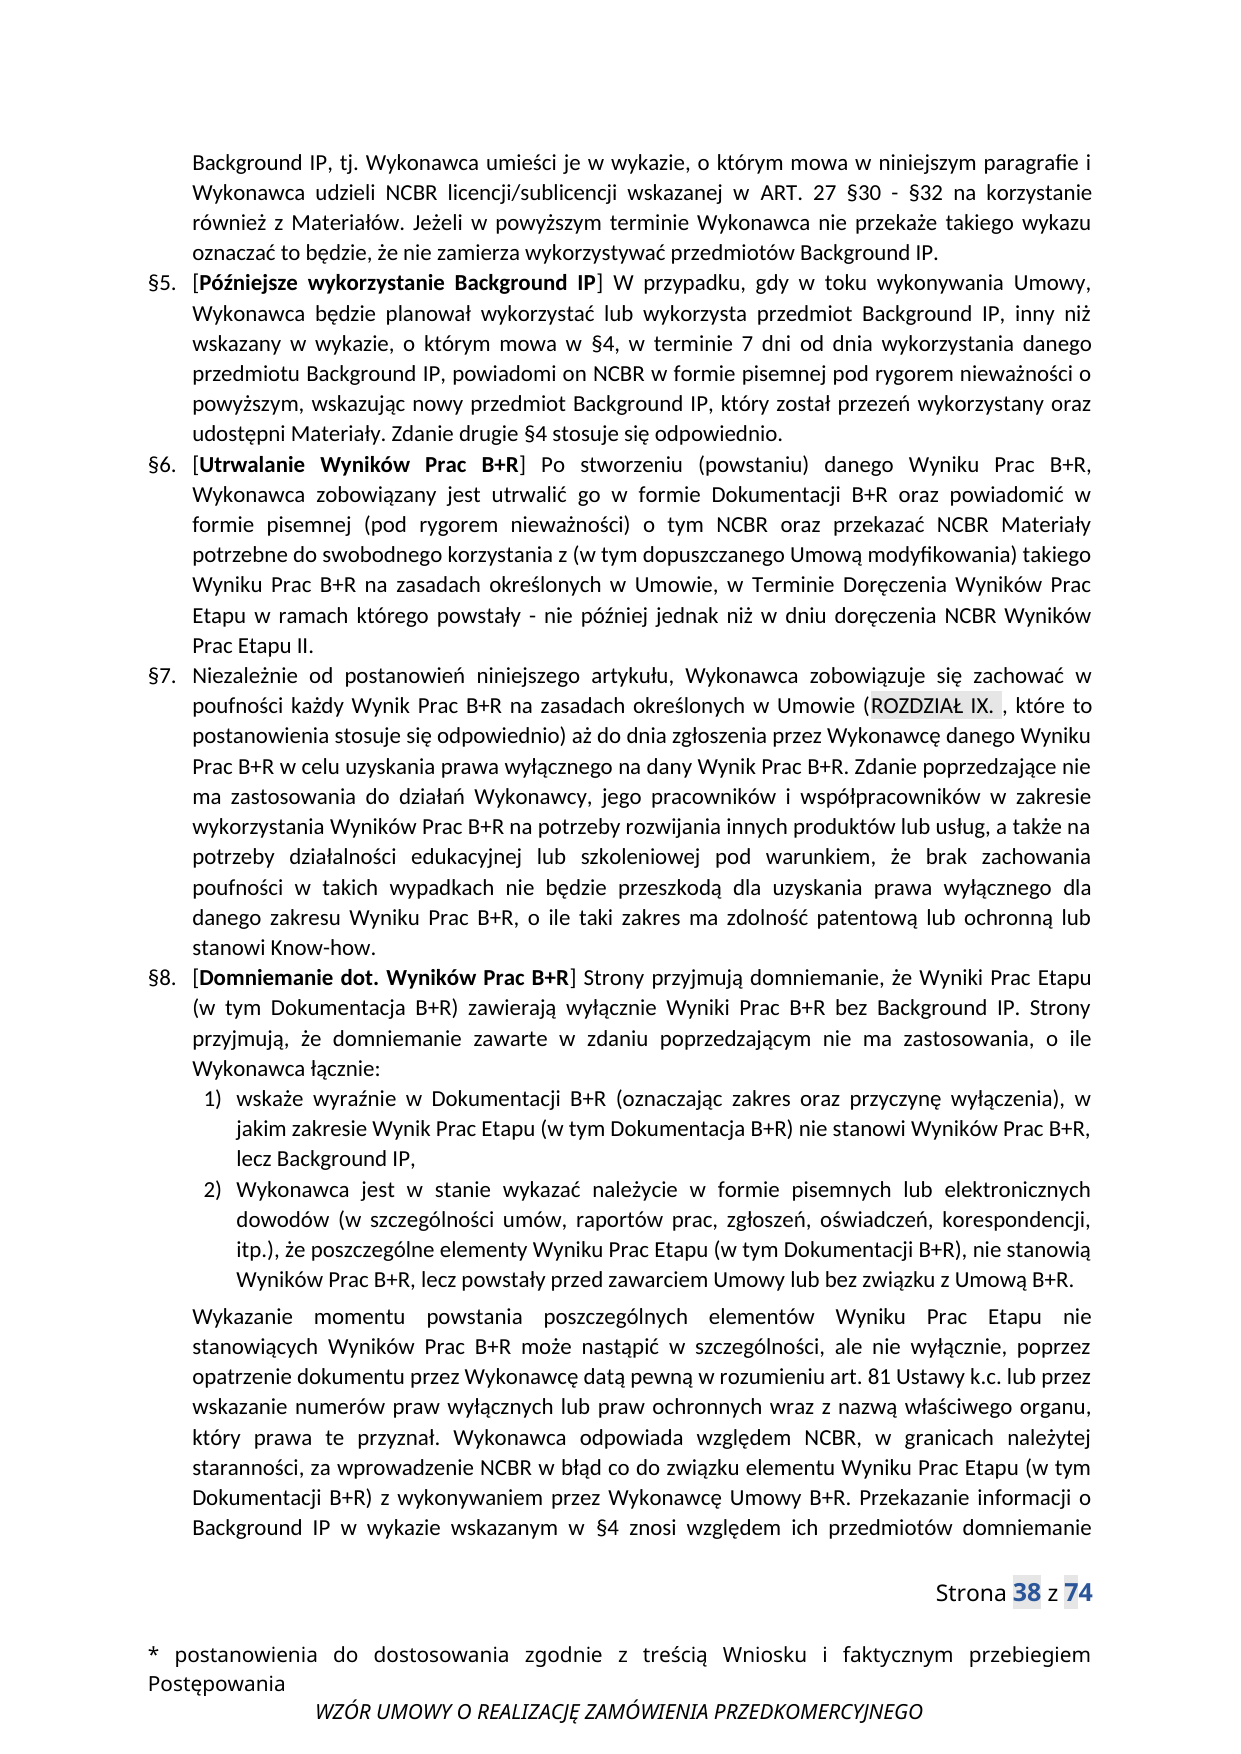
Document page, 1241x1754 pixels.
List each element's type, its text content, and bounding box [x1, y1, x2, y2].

list wskaże wyraźnie w Dokumentacji B+R (oznaczając zakres oraz przyczynę wyłączenia), w jakim zakresie Wynik Prac Etapu (w tym Dokumentacja B+R) nie stanowi Wyników Prac B+R, lecz Background IP, [203, 1084, 1093, 1172]
list Wykonawca jest w stanie wykazać należycie w formie pisemnych lub elektronicznych dowodów (w szczególności umów, raportów prac, zgłoszeń, oświadczeń, korespondencji, itp.), że poszczególne elementy Wyniku Prac Etapu (w tym Dokumentacji B+R), nie stanowią Wyników Prac B+R, lecz powstały przed zawarciem Umowy lub bez związku z Umową B+R. [203, 1175, 1093, 1293]
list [148, 148, 1093, 266]
list [Domniemanie dot. Wyników Prac B+R] Strony przyjmują domniemanie, że Wyniki Prac Etapu (w tym Dokumentacja B+R) zawierają wyłącznie Wyniki Prac B+R bez Background IP. Strony przyjmują, że domniemanie zawarte w zdaniu poprzedzającym nie ma zastosowania, o ile Wykonawca łącznie: [148, 963, 1093, 1082]
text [192, 1302, 1093, 1541]
list [Utrwalanie Wyników Prac B+R] Po stworzeniu (powstaniu) danego Wyniku Prac B+R, Wykonawca zobowiązany jest utrwalić go w formie Dokumentacji B+R oraz powiadomić w formie pisemnej (pod rygorem nieważności) o tym NCBR oraz przekazać NCBR Materiały potrzebne do swobodnego korzystania z (w tym dopuszczanego Umową modyfikowania) takiego Wyniku Prac B+R na zasadach określonych w Umowie, w Terminie Doręczenia Wyników Prac Etapu w ramach którego powstały - nie później jednak niż w dniu doręczenia NCBR Wyników Prac Etapu II. [148, 450, 1093, 659]
list Niezależnie od postanowień niniejszego artykułu, Wykonawca zobowiązuje się zachować w poufności każdy Wynik Prac B+R na zasadach określonych w Umowie (ROZDZIAŁ IX. , które to postanowienia stosuje się odpowiednio) aż do dnia zgłoszenia przez Wykonawcę danego Wyniku Prac B+R w celu uzyskania prawa wyłącznego na dany Wynik Prac B+R. Zdanie poprzedzające nie ma zastosowania do działań Wykonawcy, jego pracowników i współpracowników w zakresie wykorzystania Wyników Prac B+R na potrzeby rozwijania innych produktów lub usług, a także na potrzeby działalności edukacyjnej lub szkoleniowej pod warunkiem, że brak zachowania poufności w takich wypadkach nie będzie przeszkodą dla uzyskania prawa wyłącznego dla danego zakresu Wyniku Prac B+R, o ile taki zakres ma zdolność patentową lub ochronną lub stanowi Know-how. [148, 661, 1093, 961]
list [Późniejsze wykorzystanie Background IP] W przypadku, gdy w toku wykonywania Umowy, Wykonawca będzie planował wykorzystać lub wykorzysta przedmiot Background IP, inny niż wskazany w wykazie, o którym mowa w §4, w terminie 7 dni od dnia wykorzystania danego przedmiotu Background IP, powiadomi on NCBR w formie pisemnej pod rygorem nieważności o powyższym, wskazując nowy przedmiot Background IP, który został przezeń wykorzystany oraz udostępni Materiały. Zdanie drugie §4 stosuje się odpowiednio. [148, 268, 1093, 447]
